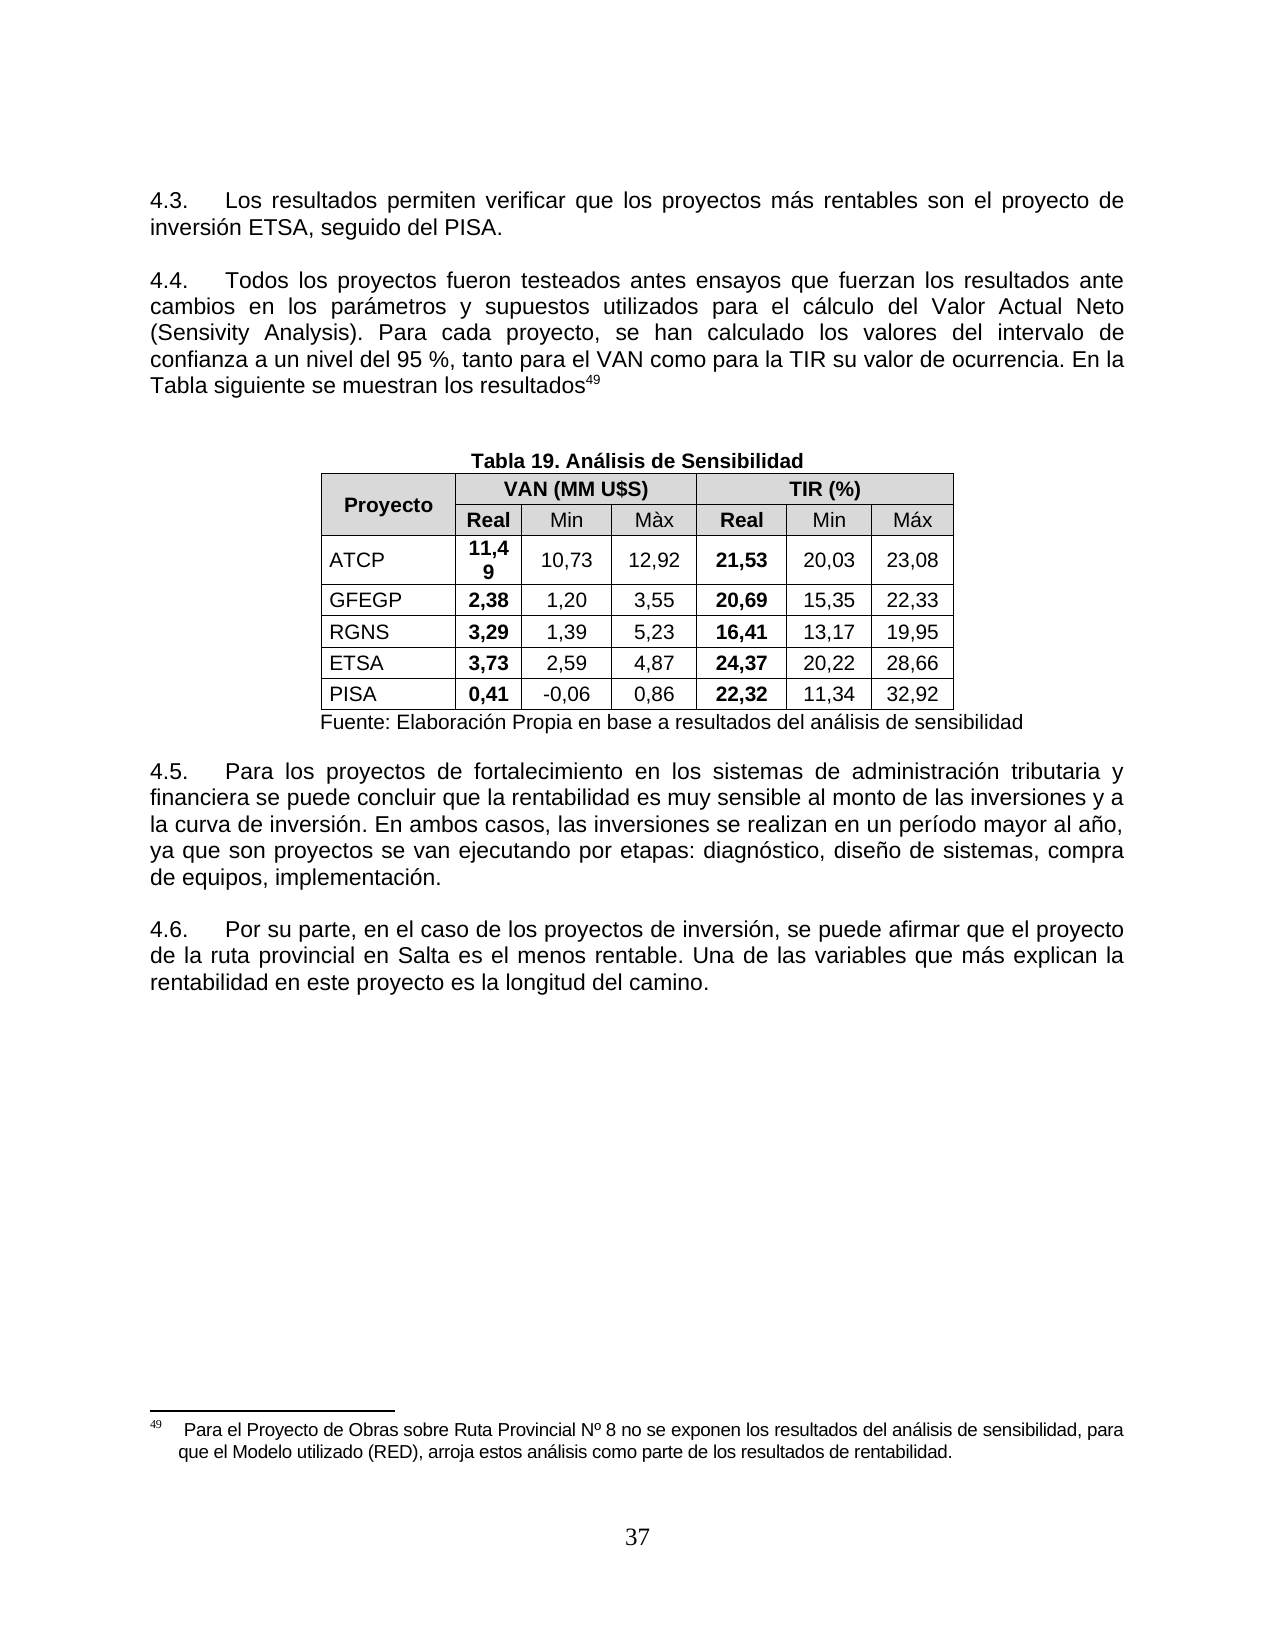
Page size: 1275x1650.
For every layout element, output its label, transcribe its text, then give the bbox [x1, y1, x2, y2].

table_cell 0,41 [456, 679, 521, 709]
table_cell 3,29 [456, 616, 521, 647]
table_cell 1,20 [522, 585, 611, 615]
table_cell 20,22 [787, 648, 871, 678]
table_cell 20,69 [697, 585, 786, 615]
table_cell -0,06 [522, 679, 611, 709]
table_cell 3,55 [612, 585, 696, 615]
table_cell 1,39 [522, 616, 611, 647]
table_cell 11,34 [787, 679, 871, 709]
list Los resultados permiten verificar que los proyectos más rentables son el proyecto de inversión ETSA, seguido del PISA. [150, 187, 1125, 240]
table_cell 13,17 [787, 616, 871, 647]
table_cell Màx [612, 505, 696, 535]
table_cell Min [522, 505, 611, 535]
table_cell 20,03 [787, 536, 871, 584]
table_cell 15,35 [787, 585, 871, 615]
table_cell 21,53 [697, 536, 786, 584]
table_cell 24,37 [697, 648, 786, 678]
table_cell 3,73 [456, 648, 521, 678]
table_cell 23,08 [872, 536, 953, 584]
table_cell RGNS [322, 616, 455, 647]
table_cell 28,66 [872, 648, 953, 678]
table_cell ATCP [322, 536, 455, 584]
table_cell ETSA [322, 648, 455, 678]
table_cell GFEGP [322, 585, 455, 615]
table_cell Min [787, 505, 871, 535]
table_cell 2,38 [456, 585, 521, 615]
table_cell 11,49 [456, 536, 521, 584]
table_cell 19,95 [872, 616, 953, 647]
table_header TIR (%) [697, 474, 953, 504]
table_cell 12,92 [612, 536, 696, 584]
list Todos los proyectos fueron testeados antes ensayos que fuerzan los resultados ante cambios en los parámetros y supuestos utilizados para el cálculo del Valor Actual Neto (Sensivity Analysis). Para cada proyecto, se han calculado los valores del intervalo de confianza a un nivel del 95 %, tanto para el VAN como para la TIR su valor de ocurrencia. En la Tabla siguiente se muestran los resultados [150, 267, 1125, 398]
table_cell 10,73 [522, 536, 611, 584]
text Fuente: Elaboración Propia en base a resultados del análisis de sensibilidad [150, 710, 1125, 734]
table_header VAN (MM U$S) [456, 474, 696, 504]
table_cell Real [456, 505, 521, 535]
table_cell 2,59 [522, 648, 611, 678]
table_cell 5,23 [612, 616, 696, 647]
table_cell 32,92 [872, 679, 953, 709]
table_cell Máx [872, 505, 953, 535]
table_cell 22,32 [697, 679, 786, 709]
table_cell 4,87 [612, 648, 696, 678]
list Para los proyectos de fortalecimiento en los sistemas de administración tributaria y financiera se puede concluir que la rentabilidad es muy sensible al monto de las inversiones y a la curva de inversión. En ambos casos, las inversiones se realizan en un período mayor al año, ya que son proyectos se van ejecutando por etapas: diagnóstico, diseño de sistemas, compra de equipos, implementación. [150, 758, 1125, 890]
table_cell 0,86 [612, 679, 696, 709]
table_cell PISA [322, 679, 455, 709]
table_header Proyecto [322, 474, 455, 535]
table_cell 22,33 [872, 585, 953, 615]
text Tabla 19. Análisis de Sensibilidad [150, 449, 1125, 473]
table_cell 16,41 [697, 616, 786, 647]
list Por su parte, en el caso de los proyectos de inversión, se puede afirmar que el proyecto de la ruta provincial en Salta es el menos rentable. Una de las variables que más explican la rentabilidad en este proyecto es la longitud del camino. [150, 916, 1125, 995]
table_cell Real [697, 505, 786, 535]
